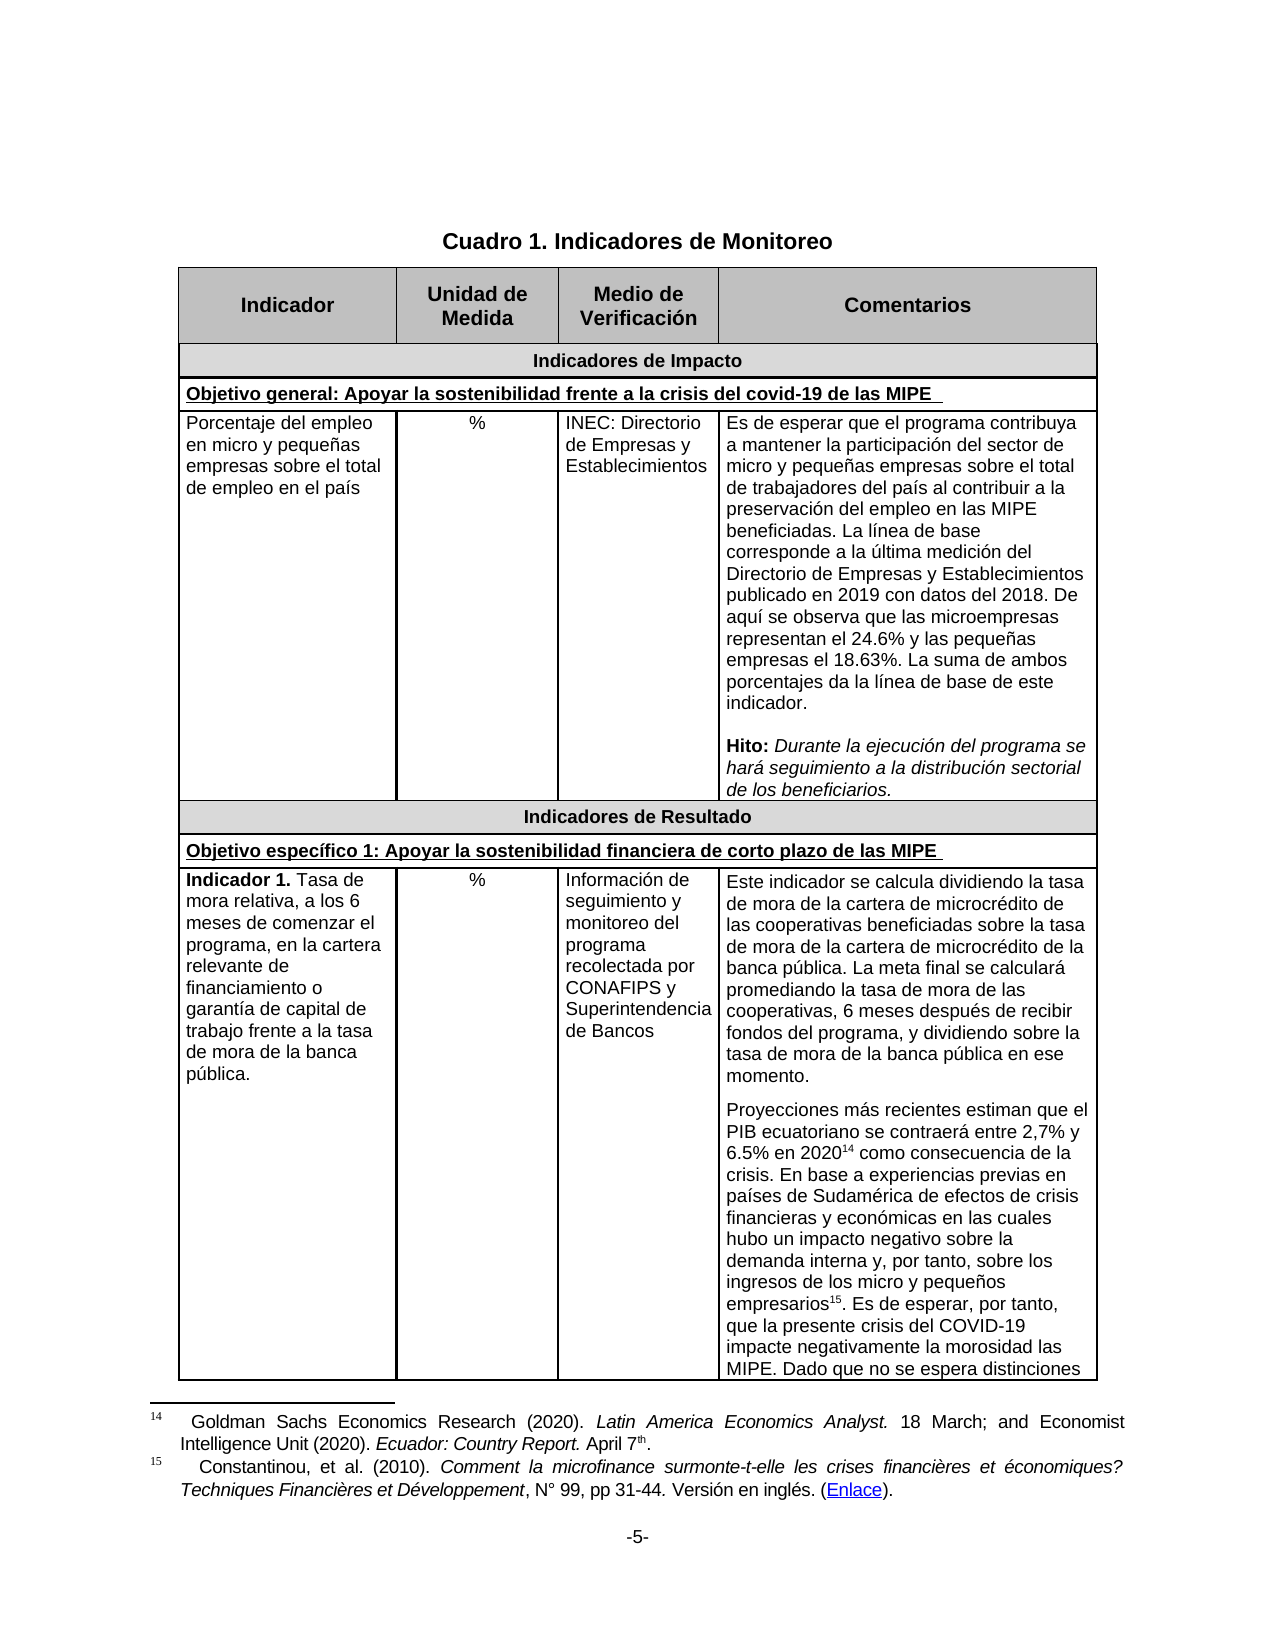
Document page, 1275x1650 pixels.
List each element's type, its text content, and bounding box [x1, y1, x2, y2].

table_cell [720, 869, 1096, 1379]
table_header Comentarios [719, 268, 1096, 343]
table_cell Objetivo específico 1: Apoyar la sostenibilidad financiera de corto plazo de las MIPE [180, 835, 1096, 867]
table_cell INEC: Directorio de Empresas y Establecimientos [559, 412, 718, 800]
table_cell % [398, 869, 557, 1379]
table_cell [180, 869, 395, 1379]
table_cell Indicadores de Impacto [180, 344, 1096, 376]
table_header Medio de Verificación [559, 268, 718, 343]
table_header Indicador [179, 268, 396, 343]
table_cell Objetivo general: Apoyar la sostenibilidad frente a la crisis del covid-19 de las MIPE [180, 379, 1096, 410]
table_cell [559, 869, 718, 1379]
table_cell Indicadores de Resultado [180, 801, 1096, 833]
table_header Unidad de Medida [397, 268, 558, 343]
table_cell Es de esperar que el programa contribuya a mantener la participación del sector de micro y pequeñas empresas sobre el total de trabajadores del país al contribuir a la preservación del empleo en las MIPE beneficiadas. La línea de base corresponde a la última medición del Directorio de Empresas y Establecimientos publicado en 2019 con datos del 2018. De aquí se observa que las microempresas representan el 24.6% y las pequeñas empresas el 18.63%. La suma de ambos porcentajes da la línea de base de este indicador. Hito: Durante la ejecución del programa se hará seguimiento a la distribución sectorial de los beneficiarios. [720, 412, 1096, 800]
text Cuadro 1. Indicadores de Monitoreo [150, 228, 1125, 254]
table_cell Porcentaje del empleo en micro y pequeñas empresas sobre el total de empleo en el país [180, 412, 395, 800]
table_cell % [398, 412, 557, 800]
